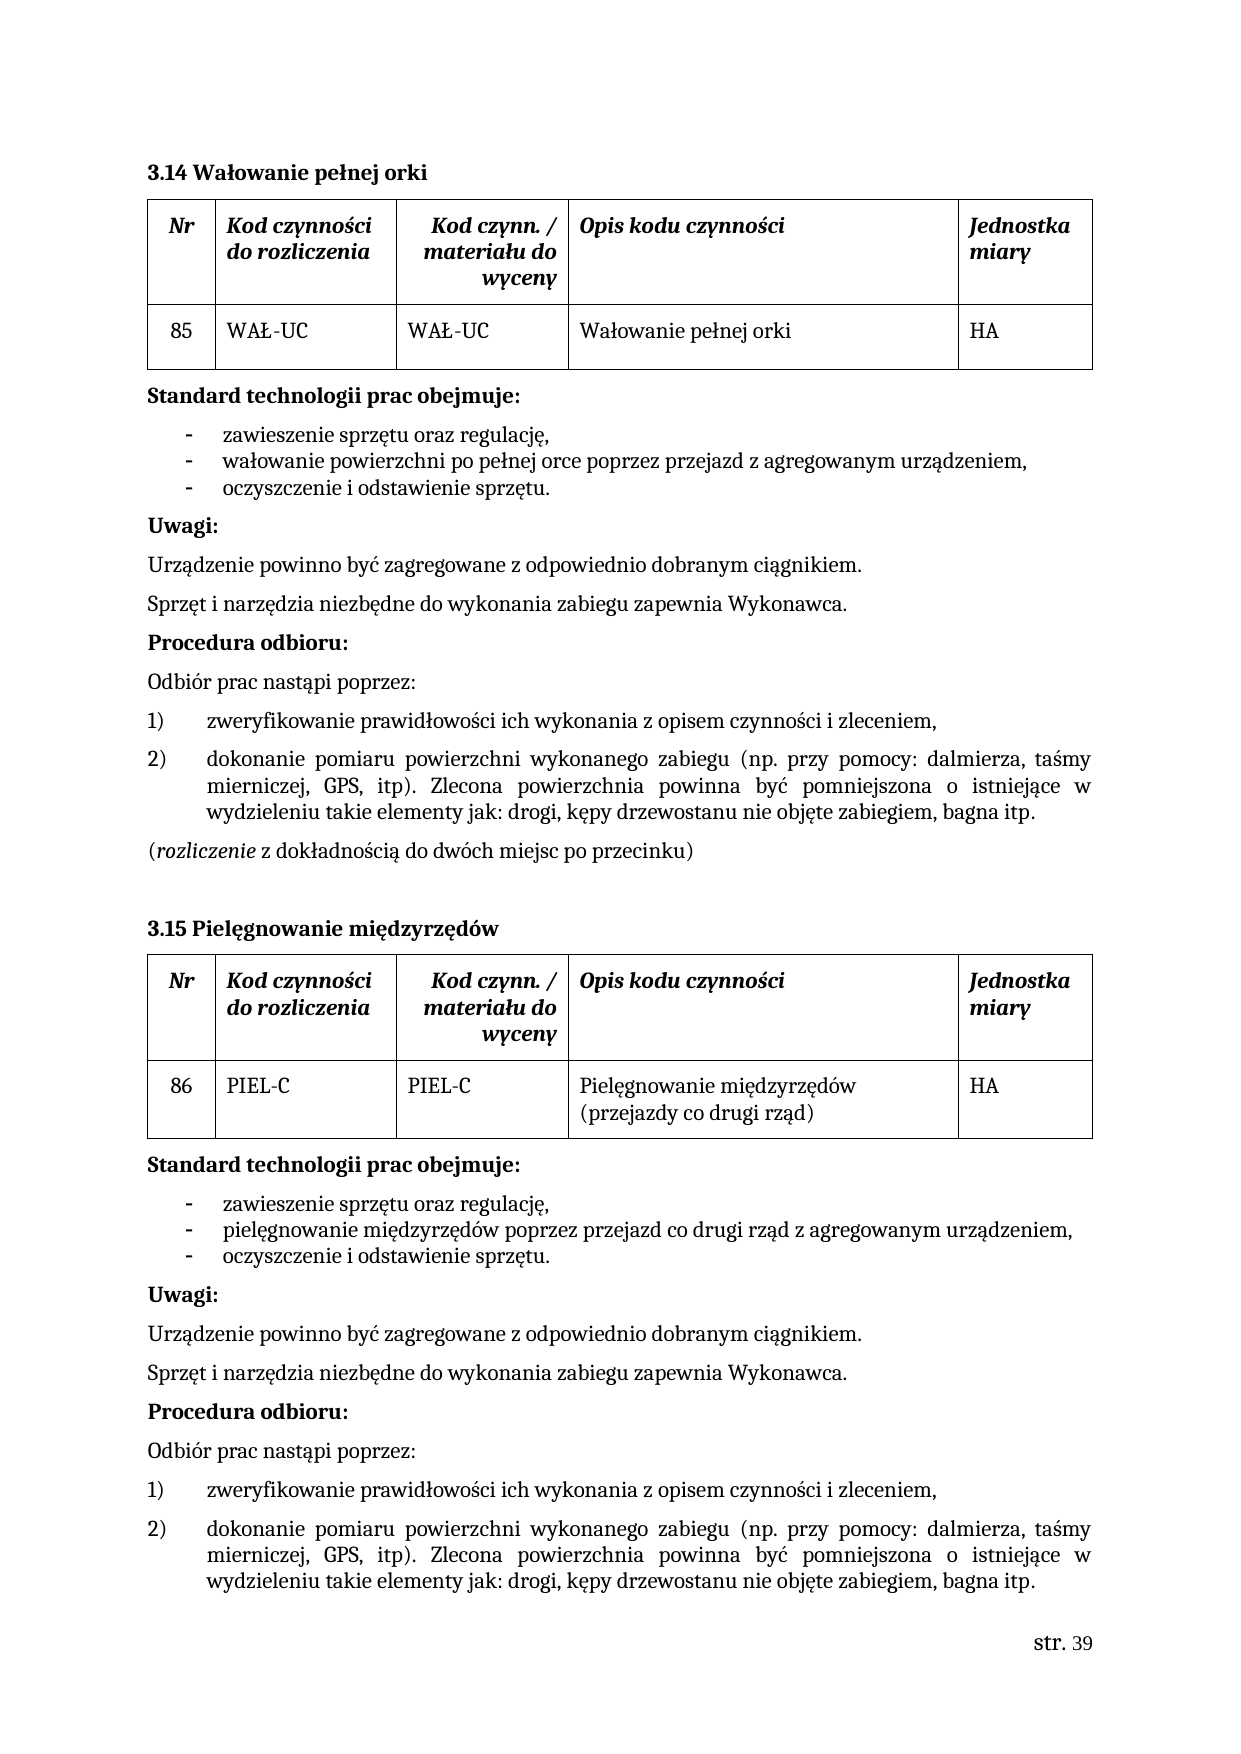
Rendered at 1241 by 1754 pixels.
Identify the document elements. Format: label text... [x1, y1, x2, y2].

text Standard technologii prac obejmuje: [148, 1152, 1093, 1178]
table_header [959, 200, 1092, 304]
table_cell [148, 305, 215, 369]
text 1) zweryfikowanie prawidłowości ich wykonania z opisem czynności i zleceniem, [148, 1476, 1093, 1503]
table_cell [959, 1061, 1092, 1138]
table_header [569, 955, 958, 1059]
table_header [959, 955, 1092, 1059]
text 3.15 Pielęgnowanie międzyrzędów [148, 916, 1093, 942]
text 1) zweryfikowanie prawidłowości ich wykonania z opisem czynności i zleceniem, [148, 707, 1093, 734]
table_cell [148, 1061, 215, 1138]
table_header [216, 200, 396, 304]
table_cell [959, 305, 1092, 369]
text Procedura odbioru: [148, 630, 1093, 656]
text Urządzenie powinno być zagregowane z odpowiednio dobranym ciągnikiem. [148, 1321, 1093, 1347]
text Uwagi: [148, 1282, 1093, 1308]
list zawieszenie sprzętu oraz regulację, [185, 422, 1093, 448]
text Uwagi: [148, 513, 1093, 539]
list pielęgnowanie międzyrzędów poprzez przejazd co drugi rząd z agregowanym urządzeniem, [185, 1217, 1093, 1243]
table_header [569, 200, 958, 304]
text 2) dokonanie pomiaru powierzchni wykonanego zabiegu (np. przy pomocy: dalmierza, taśmy mierniczej, GPS, itp). Zlecona powierzchnia powinna być pomniejszona o istniejące w wydzieleniu takie elementy jak: drogi, kępy drzewostanu nie objęte zabiegiem, bagna itp. [148, 1515, 1093, 1594]
list oczyszczenie i odstawienie sprzętu. [185, 474, 1093, 501]
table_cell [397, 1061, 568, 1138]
text Odbiór prac nastąpi poprzez: [148, 668, 1093, 695]
list oczyszczenie i odstawienie sprzętu. [185, 1243, 1093, 1270]
text Sprzęt i narzędzia niezbędne do wykonania zabiegu zapewnia Wykonawca. [148, 591, 1093, 617]
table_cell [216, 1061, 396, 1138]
text Sprzęt i narzędzia niezbędne do wykonania zabiegu zapewnia Wykonawca. [148, 1360, 1093, 1386]
text Urządzenie powinno być zagregowane z odpowiednio dobranym ciągnikiem. [148, 552, 1093, 578]
list wałowanie powierzchni po pełnej orce poprzez przejazd z agregowanym urządzeniem, [185, 448, 1093, 474]
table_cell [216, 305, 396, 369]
list zawieszenie sprzętu oraz regulację, [185, 1191, 1093, 1217]
text (rozliczenie z dokładnością do dwóch miejsc po przecinku) [148, 838, 1093, 864]
text Procedura odbioru: [148, 1399, 1093, 1425]
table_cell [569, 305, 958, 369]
text Odbiór prac nastąpi poprzez: [148, 1438, 1093, 1464]
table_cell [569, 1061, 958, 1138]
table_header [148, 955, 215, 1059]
text 2) dokonanie pomiaru powierzchni wykonanego zabiegu (np. przy pomocy: dalmierza, taśmy mierniczej, GPS, itp). Zlecona powierzchnia powinna być pomniejszona o istniejące w wydzieleniu takie elementy jak: drogi, kępy drzewostanu nie objęte zabiegiem, bagna itp. [148, 746, 1093, 825]
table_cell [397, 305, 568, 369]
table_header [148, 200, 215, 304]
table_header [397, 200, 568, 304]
text 3.14 Wałowanie pełnej orki [148, 160, 1093, 186]
text Standard technologii prac obejmuje: [148, 383, 1093, 409]
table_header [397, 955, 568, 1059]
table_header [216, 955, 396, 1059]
